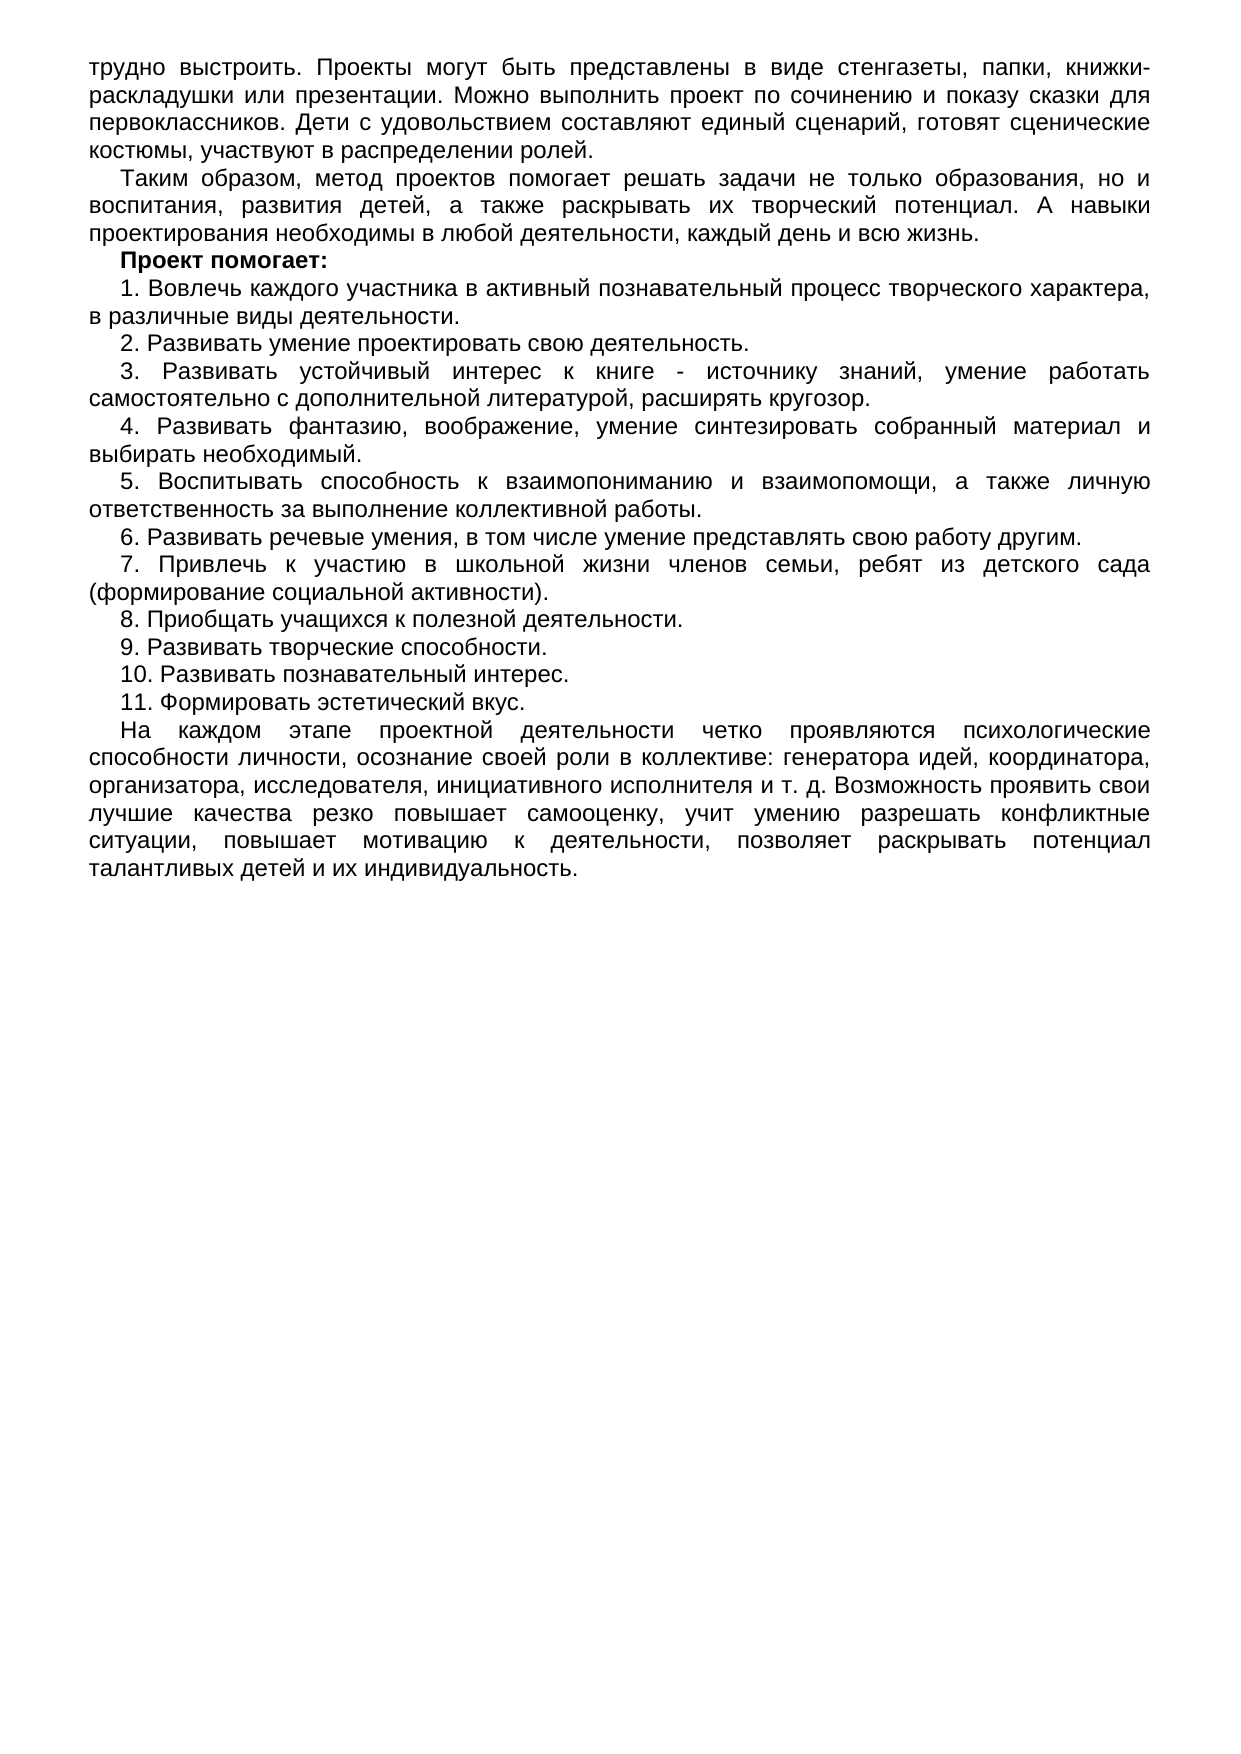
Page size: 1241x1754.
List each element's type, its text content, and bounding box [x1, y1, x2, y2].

text 5. Воспитывать способность к взаимопониманию и взаимопомощи, а также личную ответственность за выполнение коллективной работы. [89, 467, 1152, 522]
text 10. Развивать познавательный интерес. [89, 660, 1152, 688]
text 9. Развивать творческие способности. [89, 633, 1152, 660]
text 2. Развивать умение проектировать свою деятельность. [89, 329, 1152, 357]
text 6. Развивать речевые умения, в том числе умение представлять свою работу другим. [89, 522, 1152, 550]
text 4. Развивать фантазию, воображение, умение синтезировать собранный материал и выбирать необходимый. [89, 412, 1152, 467]
text 1. Вовлечь каждого участника в активный познавательный процесс творческого характера, в различные виды деятельности. [89, 274, 1152, 329]
text 11. Формировать эстетический вкус. [89, 688, 1152, 716]
text На каждом этапе проектной деятельности четко проявляются психологические способности личности, осознание своей роли в коллективе: генератора идей, координатора, организатора, исследователя, инициативного исполнителя и т. д. Возможность проявить свои лучшие качества резко повышает самооценку, учит умению разрешать конфликтные ситуации, повышает мотивацию к деятельности, позволяет раскрывать потенциал талантливых детей и их индивидуальность. [89, 716, 1152, 881]
text 8. Приобщать учащихся к полезной деятельности. [89, 605, 1152, 633]
text 7. Привлечь к участию в школьной жизни членов семьи, ребят из детского сада (формирование социальной активности). [89, 550, 1152, 605]
text 3. Развивать устойчивый интерес к книге - источнику знаний, умение работать самостоятельно с дополнительной литературой, расширять кругозор. [89, 357, 1152, 412]
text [89, 53, 1152, 163]
text Таким образом, метод проектов помогает решать задачи не только образования, но и воспитания, развития детей, а также раскрывать их творческий потенциал. А навыки проектирования необходимы в любой деятельности, каждый день и всю жизнь. [89, 163, 1152, 246]
text Проект помогает: [89, 246, 1152, 274]
